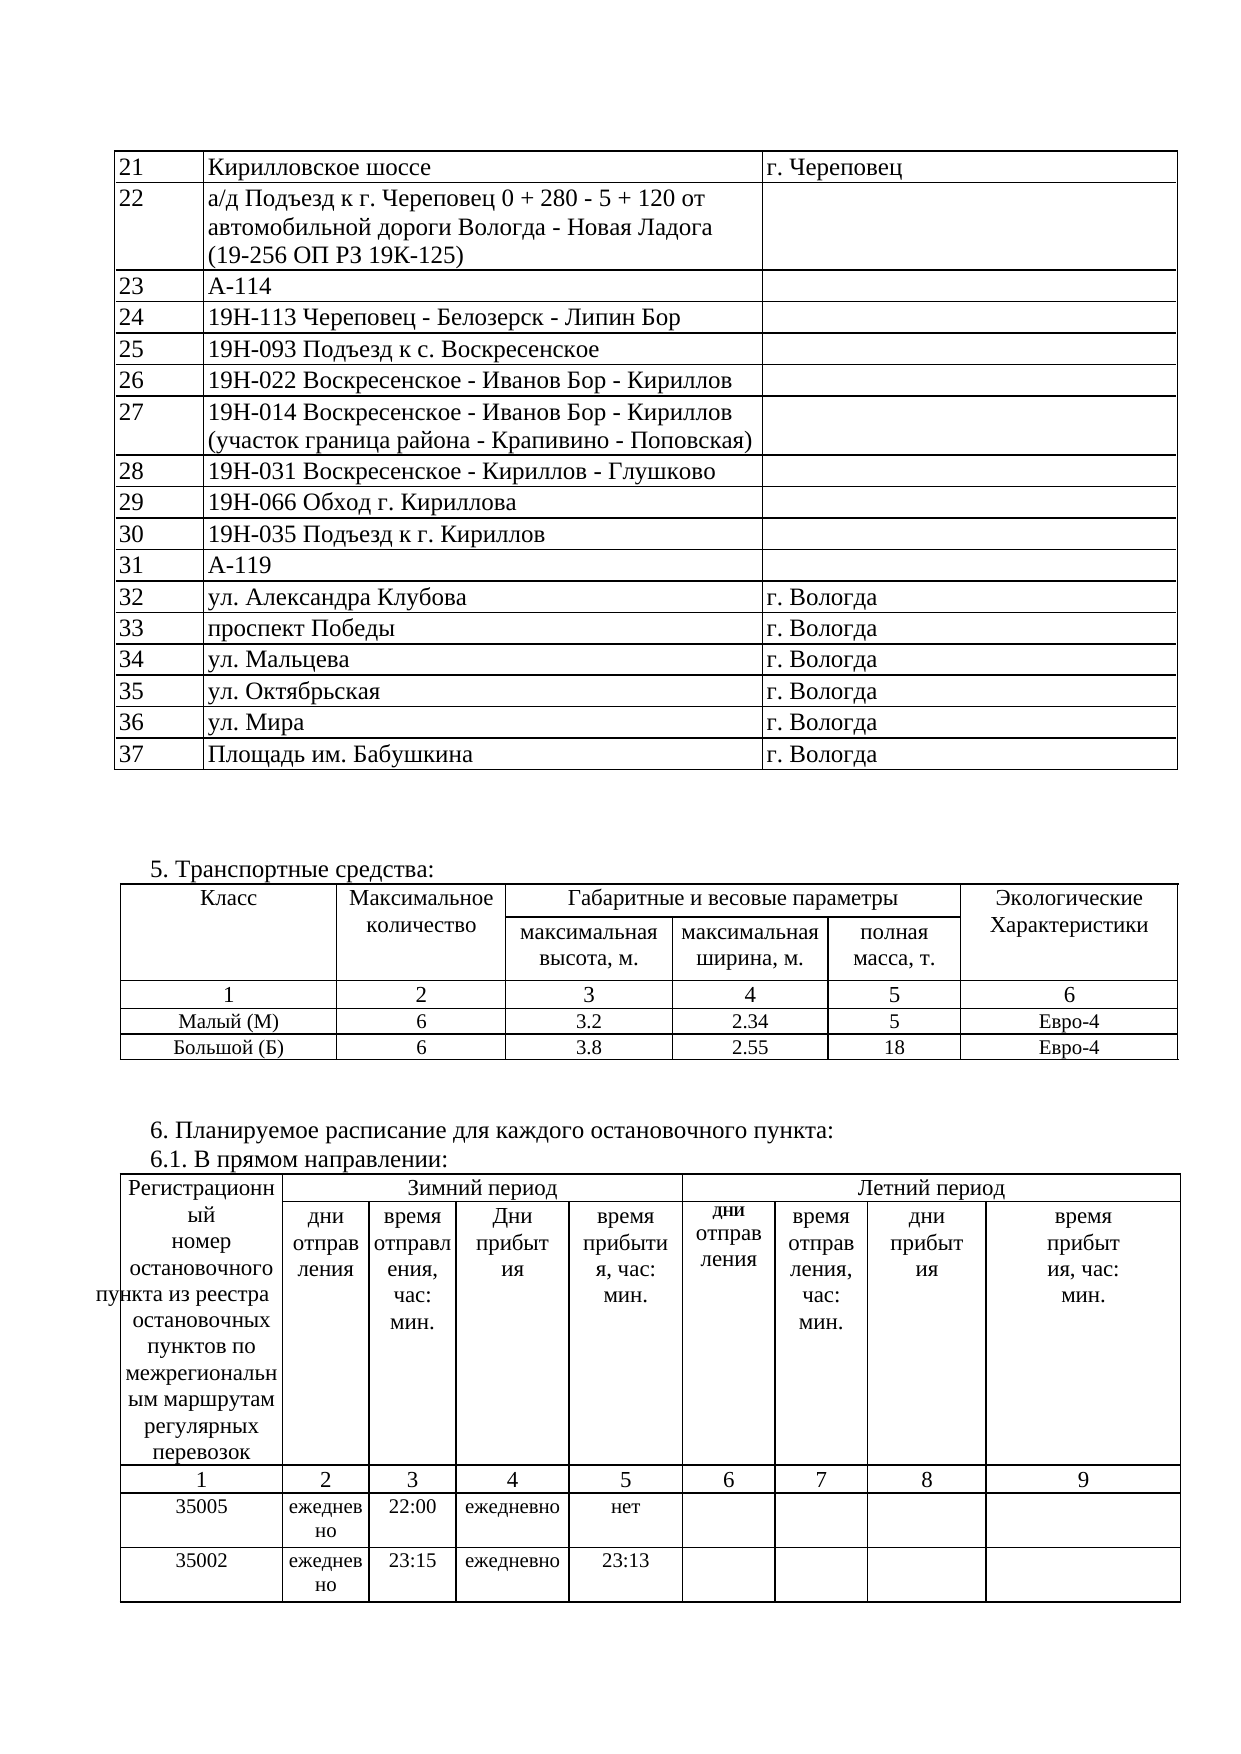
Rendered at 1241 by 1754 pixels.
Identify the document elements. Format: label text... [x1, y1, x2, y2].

table_cell 18 [829, 1035, 960, 1059]
table_cell 2 [337, 981, 505, 1007]
table_cell ежедневно [457, 1494, 568, 1547]
table_cell г. Вологда [763, 611, 1177, 643]
table_cell Площадь им. Бабушкина [204, 739, 762, 769]
table_cell г. Вологда [763, 737, 1177, 769]
table_cell [763, 301, 1177, 332]
table_cell [763, 364, 1177, 395]
table_cell [776, 1548, 867, 1601]
table_cell [763, 486, 1177, 517]
table_cell 27 [115, 396, 203, 454]
table_cell 28 [115, 455, 203, 486]
table_cell время прибыти я, час: мин. [570, 1202, 682, 1464]
table_cell [763, 517, 1177, 548]
table_cell 24 [115, 302, 203, 332]
table_cell 3.8 [506, 1035, 672, 1059]
table_cell 3.2 [506, 1009, 672, 1033]
table_cell Евро-4 [961, 1009, 1177, 1033]
table_cell 5 [829, 981, 960, 1007]
table_cell 37 [115, 738, 203, 769]
table_cell 7 [776, 1466, 867, 1492]
table_cell ул. Мира [204, 707, 762, 737]
table_cell 23 [115, 270, 203, 301]
table_cell время отправ ления, час: мин. [776, 1202, 867, 1464]
table_cell 4 [673, 981, 827, 1007]
table_cell максимальная высота, м. [506, 918, 672, 979]
table_cell ежедневно [283, 1548, 368, 1601]
table_cell 25 [115, 333, 203, 364]
table_cell 19Н-066 Обход г. Кириллова [204, 487, 762, 517]
table_cell нет [570, 1494, 682, 1547]
table_cell 19Н-014 Воскресенское - Иванов Бор - Кириллов (участок граница района - Крапивино - Поповская) [204, 397, 762, 454]
table_header Летний период [683, 1175, 1180, 1201]
table_cell 2 [283, 1466, 368, 1492]
table_cell 23:13 [570, 1548, 682, 1601]
table_cell 21 [115, 152, 203, 181]
table_cell [987, 1494, 1180, 1547]
table_cell 6 [337, 1009, 505, 1033]
table_cell полная масса, т. [829, 918, 960, 979]
table_header Класс [121, 885, 336, 979]
text 5. Транспортные средства: [150, 854, 1090, 883]
table_cell дни прибыт ия [868, 1202, 985, 1464]
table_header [121, 1175, 282, 1464]
table_header Экологические Характеристики [961, 885, 1177, 979]
table_header Зимний период [283, 1175, 682, 1201]
table_cell [763, 454, 1177, 486]
table_cell ДНИ отправ ления [683, 1202, 774, 1464]
table_cell г. Вологда [763, 674, 1177, 706]
table_cell 19Н-031 Воскресенское - Кириллов - Глушково [204, 456, 762, 486]
table_cell 32 [115, 581, 203, 611]
table_cell [987, 1548, 1180, 1601]
table_cell 5 [829, 1009, 960, 1033]
table_cell ул. Мальцева [204, 645, 762, 674]
table_cell 3 [370, 1466, 455, 1492]
table_cell 23:15 [370, 1548, 455, 1601]
table_cell [868, 1548, 985, 1601]
text 6.1. В прямом направлении: [150, 1144, 1090, 1173]
table_cell [763, 269, 1177, 301]
table_cell А-114 [204, 271, 762, 301]
table_cell Дни прибыт ия [457, 1202, 568, 1464]
table_cell 2.55 [673, 1035, 827, 1059]
table_cell 1 [121, 981, 336, 1007]
table_cell 9 [987, 1466, 1180, 1492]
table_cell 35005 [121, 1494, 282, 1547]
table_cell [763, 181, 1177, 269]
table_cell 19Н-022 Воскресенское - Иванов Бор - Кириллов [204, 365, 762, 395]
table_cell 6 [961, 981, 1177, 1007]
table_cell [763, 332, 1177, 364]
table_cell [763, 395, 1177, 454]
table_cell 26 [115, 365, 203, 395]
table_cell 2.34 [673, 1009, 827, 1033]
table_cell дни отправ ления [283, 1202, 368, 1464]
table_cell Большой (Б) [121, 1035, 336, 1059]
table_cell время отправл ения, час: мин. [370, 1202, 455, 1464]
table_cell [683, 1494, 774, 1547]
table_cell [868, 1494, 985, 1547]
table_cell 22 [115, 183, 203, 269]
table_cell 5 [570, 1466, 682, 1492]
table_cell 34 [115, 644, 203, 674]
table_cell 19Н-093 Подъезд к с. Воскресенское [204, 334, 762, 364]
table_cell 3 [506, 981, 672, 1007]
table_cell г. Череповец [763, 152, 1177, 181]
table_cell 35 [115, 675, 203, 706]
table_cell ежедневно [283, 1494, 368, 1547]
table_cell [776, 1494, 867, 1547]
table_cell ул. Октябрьская [204, 676, 762, 706]
table_cell [763, 549, 1177, 580]
table_cell 22:00 [370, 1494, 455, 1547]
table_cell время прибыт ия, час: мин. [987, 1202, 1180, 1464]
table_header Габаритные и весовые параметры [506, 885, 960, 916]
table_cell Малый (М) [121, 1009, 336, 1033]
table_cell г. Вологда [763, 643, 1177, 674]
table_cell 35002 [121, 1548, 282, 1601]
table_cell 29 [115, 487, 203, 517]
table_cell ул. Александра Клубова [204, 582, 762, 611]
table_cell 19Н-113 Череповец - Белозерск - Липин Бор [204, 302, 762, 332]
table_cell А-119 [204, 550, 762, 580]
table_cell ежедневно [457, 1548, 568, 1601]
table_cell г. Вологда [763, 706, 1177, 737]
table_cell 1 [121, 1466, 282, 1492]
table_cell максимальная ширина, м. [673, 918, 827, 979]
table_cell Евро-4 [961, 1035, 1177, 1059]
table_cell [683, 1548, 774, 1601]
table_cell Кирилловское шоссе [204, 152, 762, 181]
text 6. Планируемое расписание для каждого остановочного пункта: [150, 1115, 1090, 1144]
table_cell а/д Подъезд к г. Череповец 0 + 280 - 5 + 120 от автомобильной дороги Вологда - Новая Ладога (19-256 ОП РЗ 19К-125) [204, 183, 762, 269]
table_cell 6 [337, 1035, 505, 1059]
table_header Максимальное количество [337, 885, 505, 979]
table_cell 36 [115, 707, 203, 737]
table_cell 4 [457, 1466, 568, 1492]
table_cell проспект Победы [204, 613, 762, 643]
table_cell 33 [115, 613, 203, 643]
table_cell 8 [868, 1466, 985, 1492]
table_cell 30 [115, 518, 203, 548]
table_cell г. Вологда [763, 580, 1177, 611]
table_cell 6 [683, 1466, 774, 1492]
table_cell 31 [115, 550, 203, 580]
table_cell 19Н-035 Подъезд к г. Кириллов [204, 519, 762, 548]
